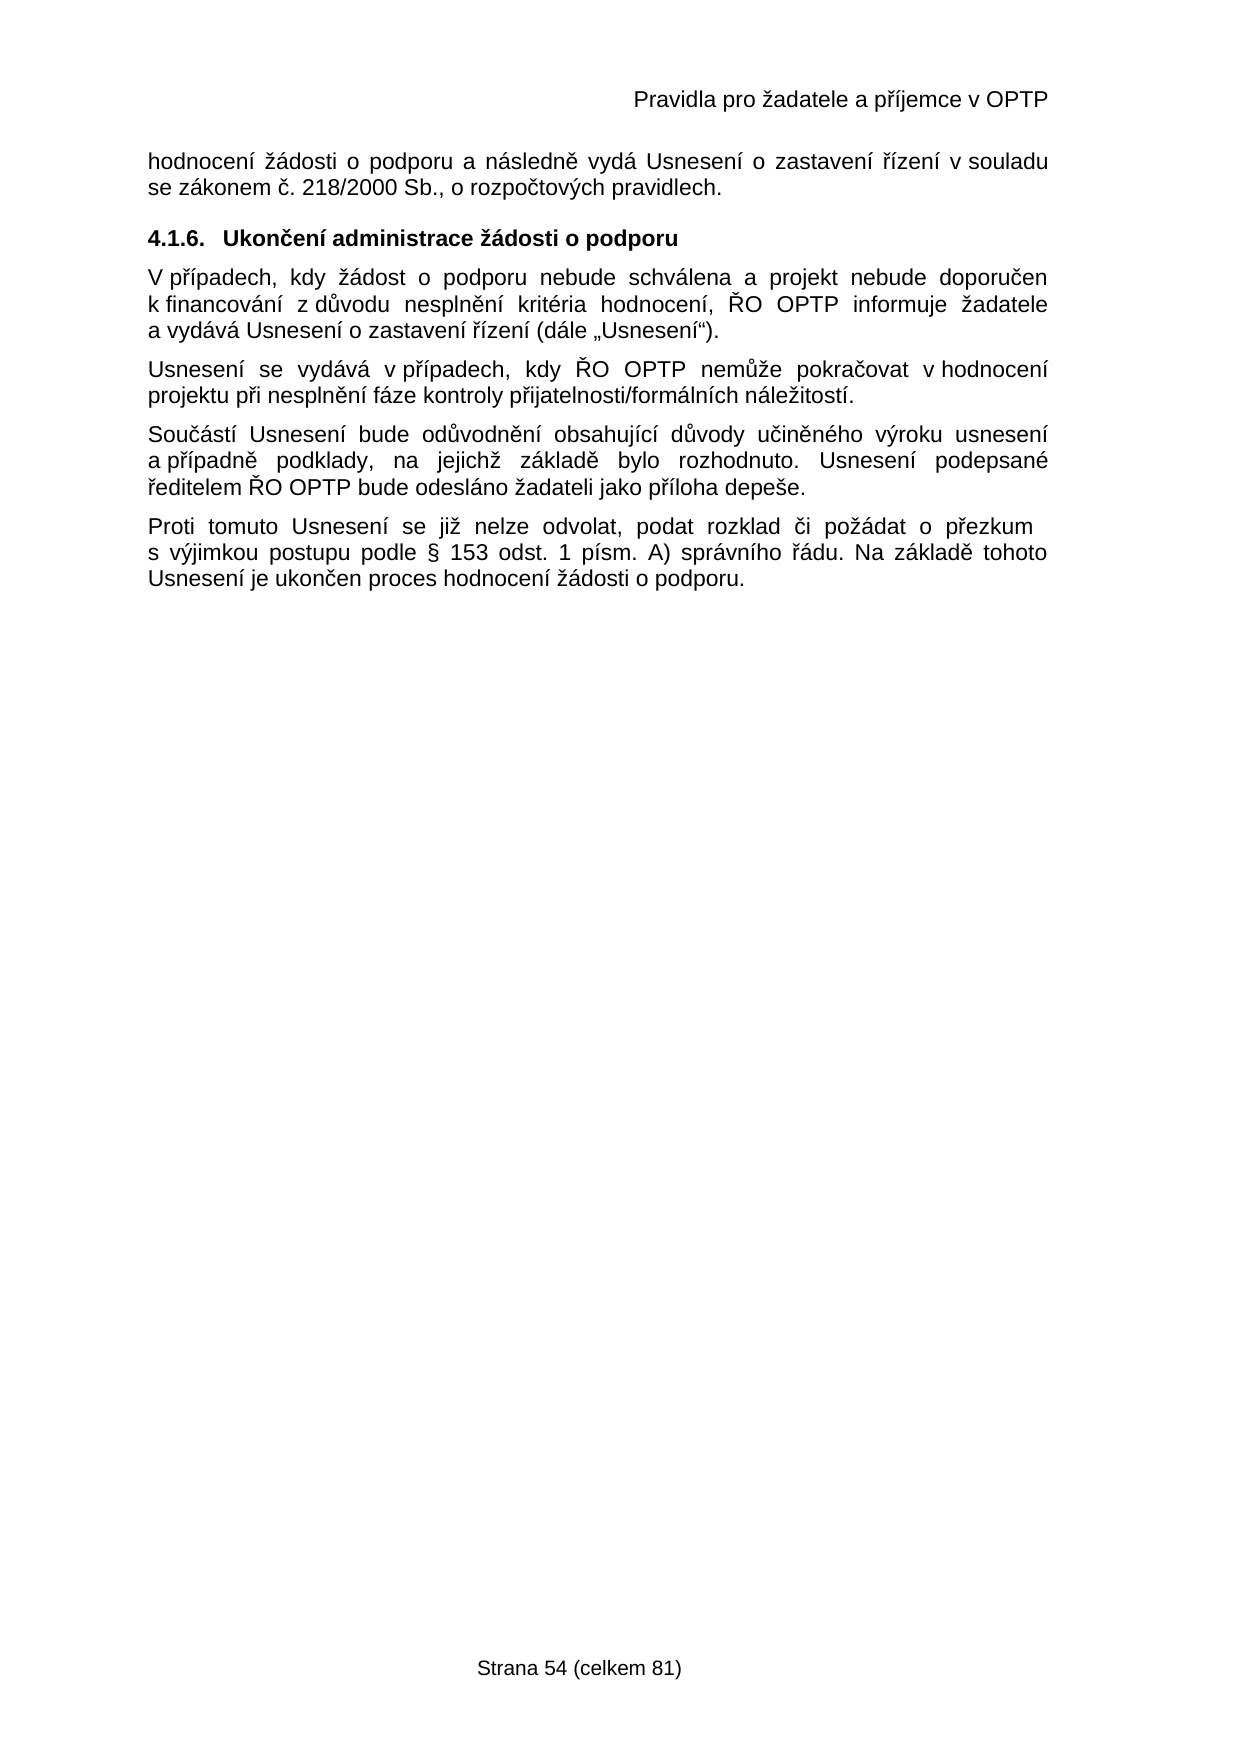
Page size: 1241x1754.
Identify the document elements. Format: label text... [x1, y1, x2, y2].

text Usnesení se vydává v případech, kdy ŘO OPTP nemůže pokračovat v hodnocení projektu při nesplnění fáze kontroly přijatelnosti/formálních náležitostí. [148, 356, 1048, 408]
list Ukončení administrace žádosti o podporu [148, 225, 1048, 252]
text V případech, kdy žádost o podporu nebude schválena a projekt nebude doporučen k financování z důvodu nesplnění kritéria hodnocení, ŘO OPTP informuje žadatele a vydává Usnesení o zastavení řízení (dále „Usnesení“). [148, 264, 1048, 343]
text Proti tomuto Usnesení se již nelze odvolat, podat rozklad či požádat o přezkum s výjimkou postupu podle § 153 odst. 1 písm. A) správního řádu. Na základě tohoto Usnesení je ukončen proces hodnocení žádosti o podporu. [148, 513, 1048, 592]
text Součástí Usnesení bude odůvodnění obsahující důvody učiněného výroku usnesení a případně podklady, na jejichž základě bylo rozhodnuto. Usnesení podepsané ředitelem ŘO OPTP bude odesláno žadateli jako příloha depeše. [148, 421, 1048, 500]
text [148, 148, 1048, 200]
